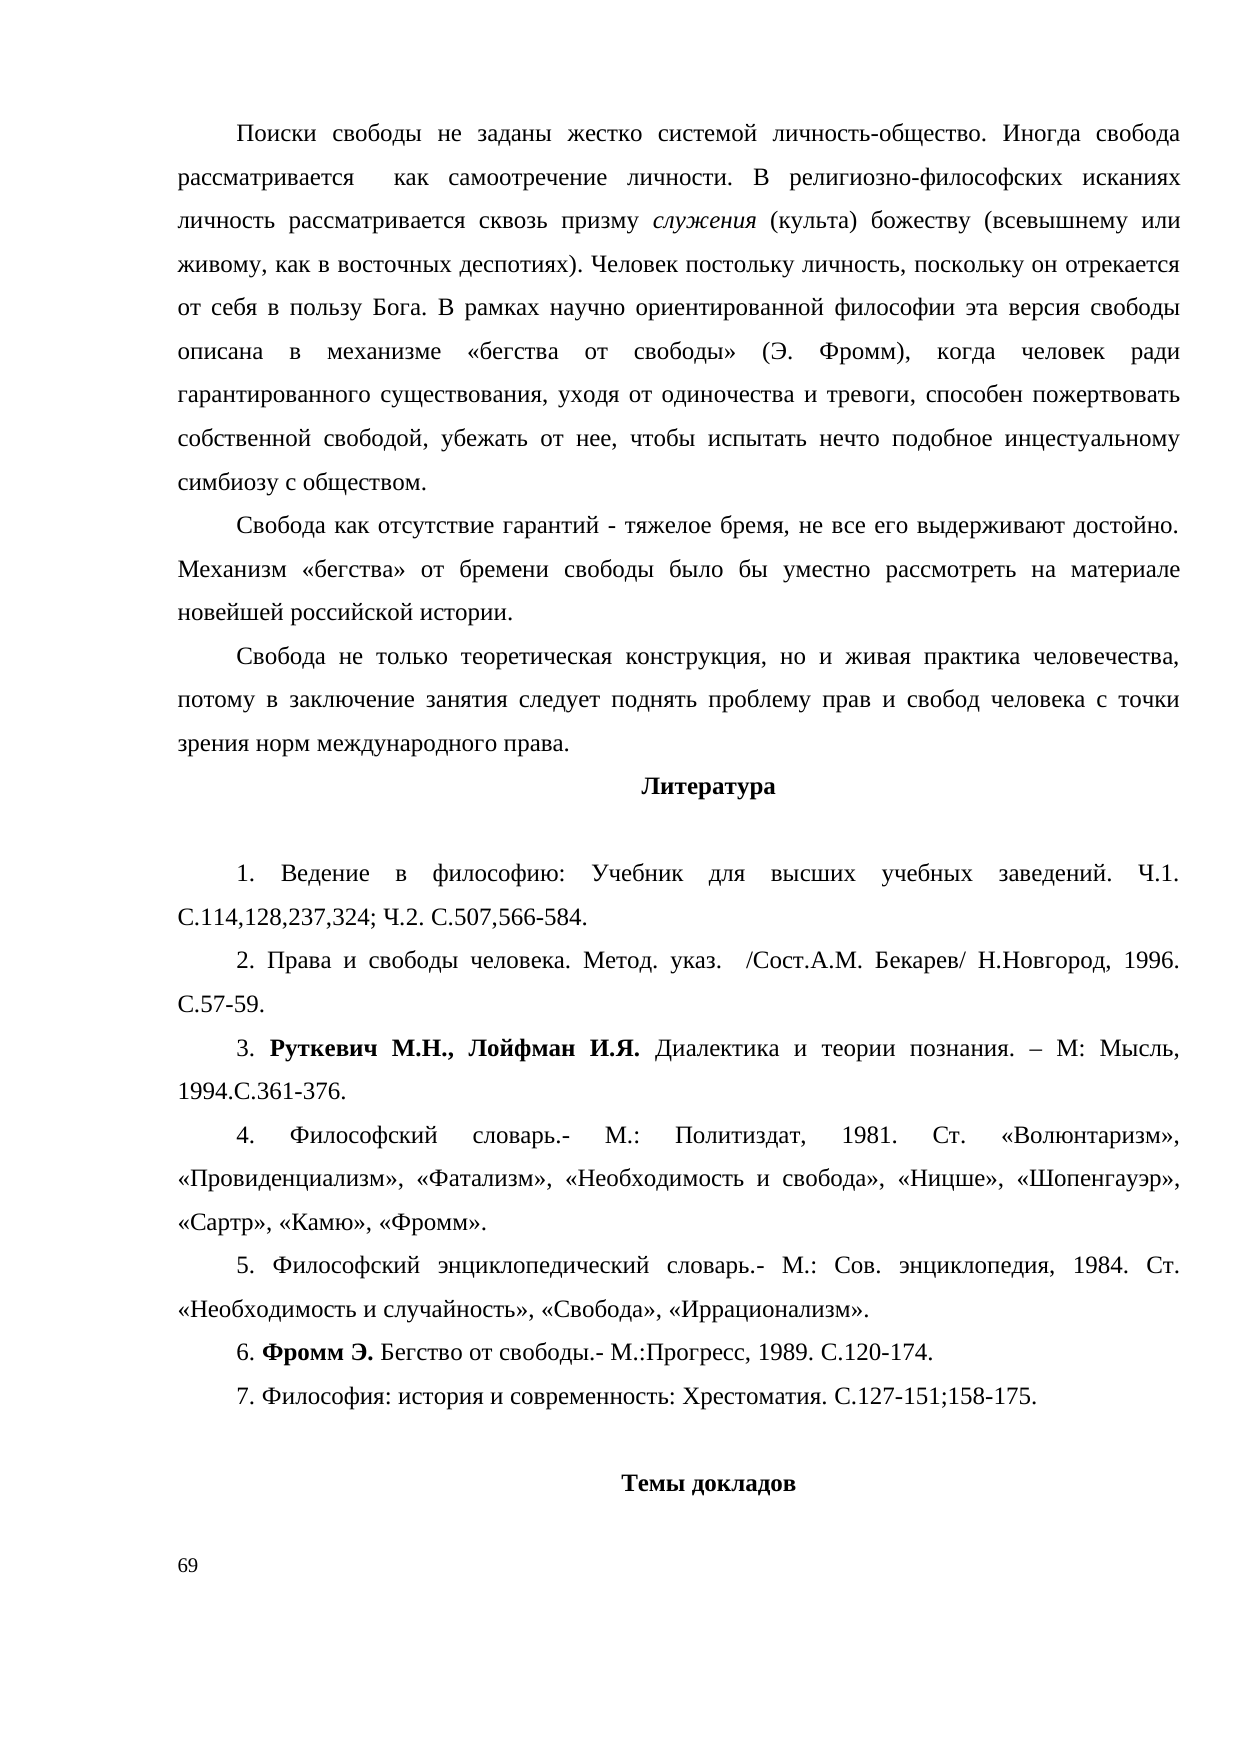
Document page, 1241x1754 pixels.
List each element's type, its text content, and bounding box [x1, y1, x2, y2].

text Поиски свободы не заданы жестко системой личность-общество. Иногда свобода рассматривается как самоотречение личности. В религиозно-философских исканиях личность рассматривается сквозь призму служения (культа) божеству (всевышнему или живому, как в восточных деспотиях). Человек постольку личность, поскольку он отрекается от себя в пользу Бога. В рамках научно ориентированной философии эта версия свободы описана в механизме «бегства от свободы» (Э. Фромм), когда человек ради гарантированного существования, уходя от одиночества и тревоги, способен пожертвовать собственной свободой, убежать от нее, чтобы испытать нечто подобное инцестуальному симбиозу с обществом. [177, 118, 1181, 496]
text 7. Философия: история и современность: Хрестоматия. С.127-151;158-175. [177, 1381, 1181, 1410]
text Свобода не только теоретическая конструкция, но и живая практика человечества, потому в заключение занятия следует поднять проблему прав и свобод человека с точки зрения норм международного права. [177, 641, 1181, 757]
text 5. Философский энциклопедический словарь.- М.: Сов. энциклопедия, 1984. Ст. «Необходимость и случайность», «Свобода», «Иррационализм». [177, 1250, 1181, 1323]
text 3. Руткевич М.Н., Лойфман И.Я. Диалектика и теории познания. – М: Мысль, 1994.С.361-376. [177, 1032, 1181, 1105]
text Свобода как отсутствие гарантий - тяжелое бремя, не все его выдерживают достойно. Механизм «бегства» от бремени свободы было бы уместно рассмотреть на материале новейшей российской истории. [177, 510, 1181, 626]
text 2. Права и свободы человека. Метод. указ. /Сост.А.М. Бекарев/ Н.Новгород, 1996. С.57-59. [177, 945, 1181, 1018]
text Темы докладов [177, 1468, 1181, 1497]
text 1. Ведение в философию: Учебник для высших учебных заведений. Ч.1. С.114,128,237,324; Ч.2. С.507,566-584. [177, 858, 1181, 931]
text Литература [177, 771, 1181, 800]
text 4. Философский словарь.- М.: Политиздат, 1981. Ст. «Волюнтаризм», «Провиденциализм», «Фатализм», «Необходимость и свобода», «Ницше», «Шопенгауэр», «Сартр», «Камю», «Фромм». [177, 1119, 1181, 1236]
text 6. Фромм Э. Бегство от свободы.- М.:Прогресс, 1989. С.120-174. [177, 1337, 1181, 1366]
